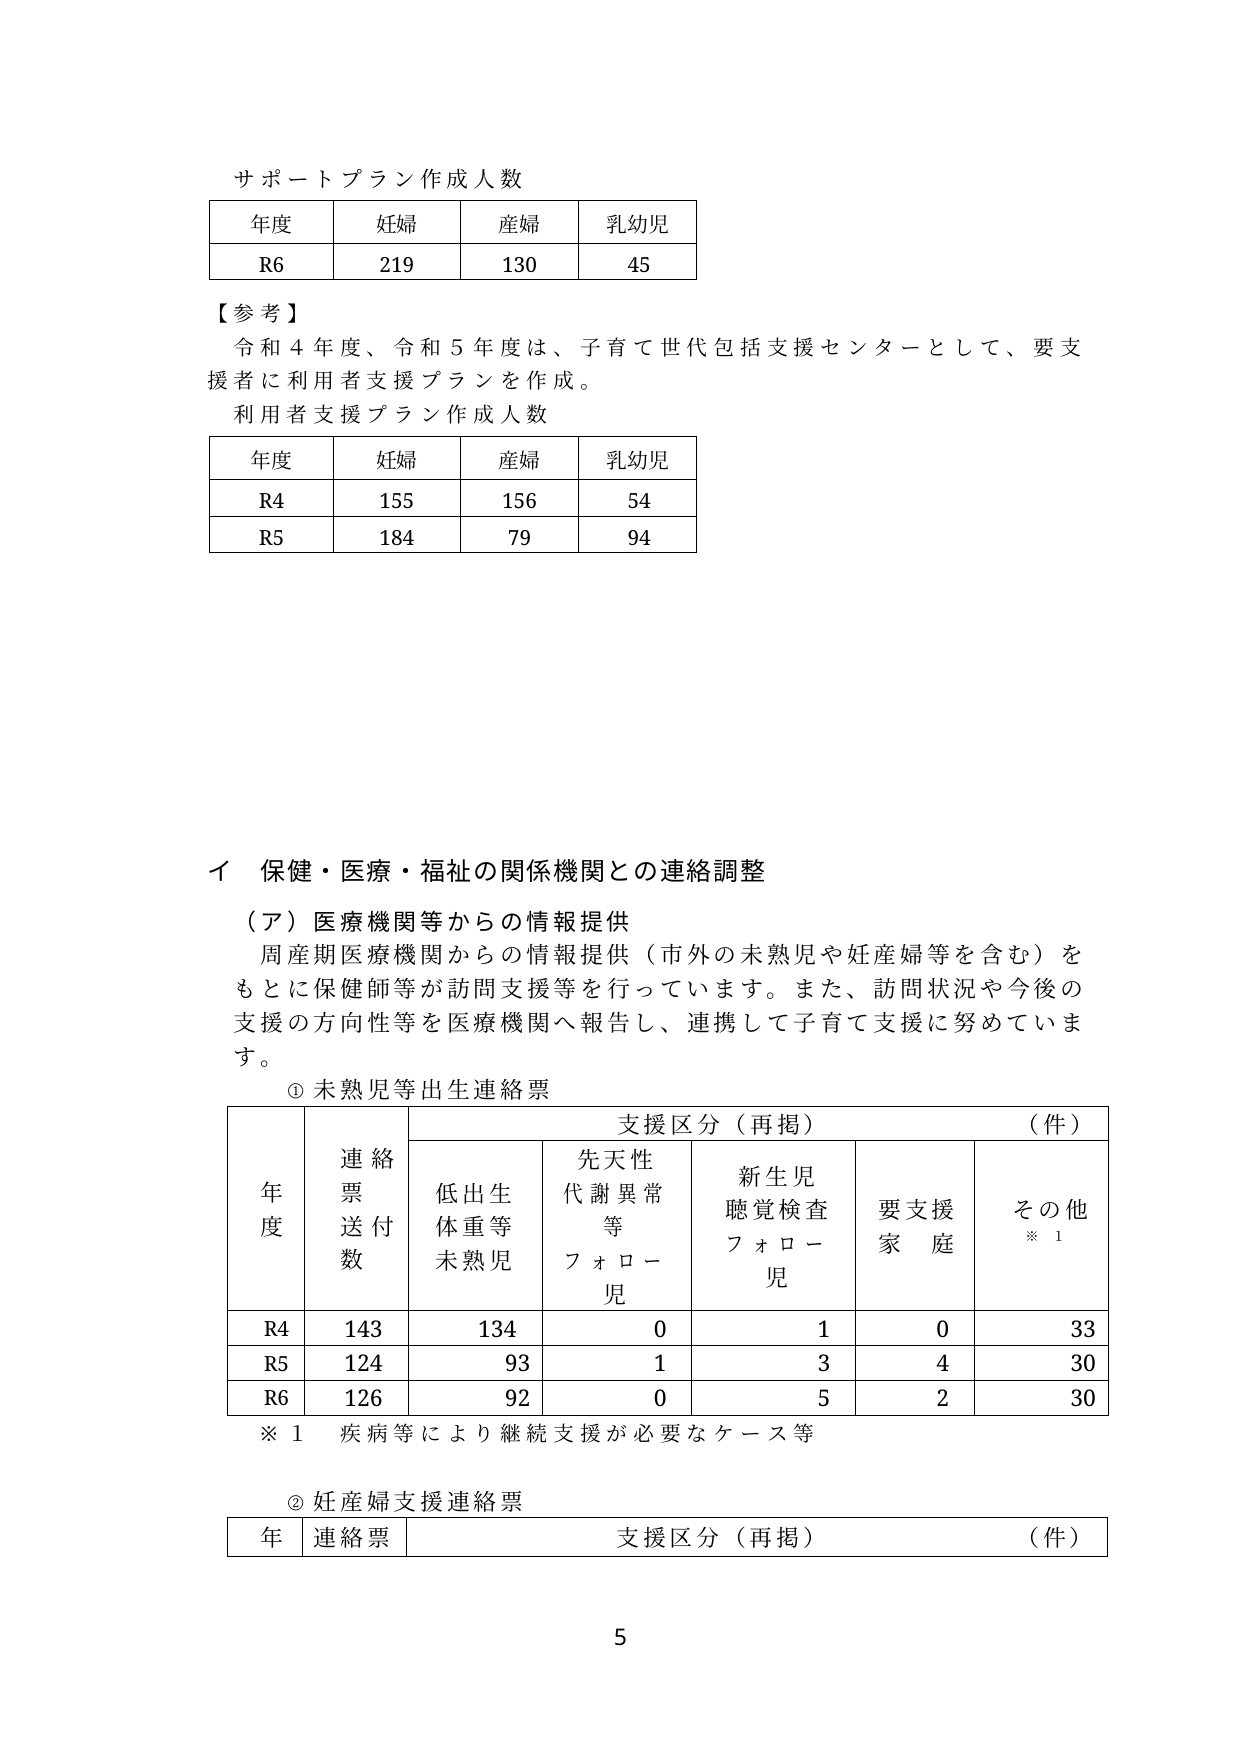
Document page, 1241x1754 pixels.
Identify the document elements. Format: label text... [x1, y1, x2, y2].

table_header 支援区分（再掲） （件） [409, 1107, 1108, 1140]
table_cell 219 [334, 244, 460, 279]
table_header 乳幼児 [579, 437, 696, 479]
table_header 産婦 [461, 201, 578, 243]
table_cell 1 [543, 1346, 691, 1380]
table_cell 先天性 代謝異常等 フォロー児 [543, 1141, 691, 1310]
table_cell 184 [334, 517, 460, 552]
table_cell 要支援 家 庭 [856, 1141, 974, 1310]
table_cell 134 [409, 1311, 542, 1345]
table_cell 45 [579, 244, 696, 279]
table_cell 93 [409, 1346, 542, 1380]
table_cell 0 [543, 1311, 691, 1345]
table_cell その他※１ [975, 1141, 1108, 1310]
table_cell 92 [409, 1381, 542, 1414]
table_header 年度 [228, 1518, 302, 1556]
table_cell R4 [228, 1311, 304, 1345]
text 令和４年度、令和５年度は、子育て世代包括支援センターとして、要支援者に利用者支援プランを作成。 [153, 329, 1087, 397]
table_cell R6 [228, 1381, 304, 1414]
table_cell 3 [692, 1346, 855, 1380]
table_cell 156 [461, 480, 578, 516]
table_cell 30 [975, 1381, 1108, 1414]
text ※１ 疾病等により継続支援が必要なケース等 [177, 1416, 1087, 1449]
table_cell 5 [692, 1381, 855, 1414]
table_cell 94 [579, 517, 696, 552]
text 【参考】 [153, 296, 1087, 329]
table_header 連絡票 送付数 [305, 1107, 408, 1310]
list 妊産婦支援連絡票 [271, 1483, 1087, 1517]
table_cell R5 [228, 1346, 304, 1380]
table_header 年度 [228, 1107, 304, 1310]
text サポートプラン作成人数 [153, 161, 1116, 194]
table_cell 54 [579, 480, 696, 516]
table_cell 124 [305, 1346, 408, 1380]
text 周産期医療機関からの情報提供（市外の未熟児や妊産婦等を含む）をもとに保健師等が訪問支援等を行っています。また、訪問状況や今後の支援の方向性等を医療機関へ報告し、連携して子育て支援に努めています。 [224, 937, 1087, 1072]
table_cell 1 [692, 1311, 855, 1345]
table_cell 0 [856, 1311, 974, 1345]
table_header 支援区分（再掲） （件） [407, 1518, 1107, 1556]
text イ 保健・医療・福祉の関係機関との連絡調整 [153, 836, 1087, 903]
table_cell 低出生 体重等 未熟児 [409, 1141, 542, 1310]
table_header 年度 [210, 201, 333, 243]
table_cell 新生児 聴覚検査フォロー児 [692, 1141, 855, 1310]
table_cell 0 [543, 1381, 691, 1414]
table_cell 79 [461, 517, 578, 552]
table_cell R6 [210, 244, 333, 279]
text 利用者支援プラン作成人数 [153, 397, 1087, 431]
text （ア）医療機関等からの情報提供 [153, 903, 1102, 937]
table_cell 130 [461, 244, 578, 279]
table_header 連絡票 送付数 [303, 1518, 406, 1556]
table_cell 126 [305, 1381, 408, 1414]
table_cell 2 [856, 1381, 974, 1414]
table_cell 143 [305, 1311, 408, 1345]
table_header 年度 [210, 437, 333, 479]
table_cell 4 [856, 1346, 974, 1380]
list 未熟児等出生連絡票 [271, 1072, 1102, 1106]
table_header 乳幼児 [579, 201, 696, 243]
table_cell R5 [210, 517, 333, 552]
table_cell 30 [975, 1346, 1108, 1380]
table_header 妊婦 [334, 437, 460, 479]
table_header 妊婦 [334, 201, 460, 243]
table_cell 33 [975, 1311, 1108, 1345]
table_cell 155 [334, 480, 460, 516]
table_cell R4 [210, 480, 333, 516]
table_header 産婦 [461, 437, 578, 479]
